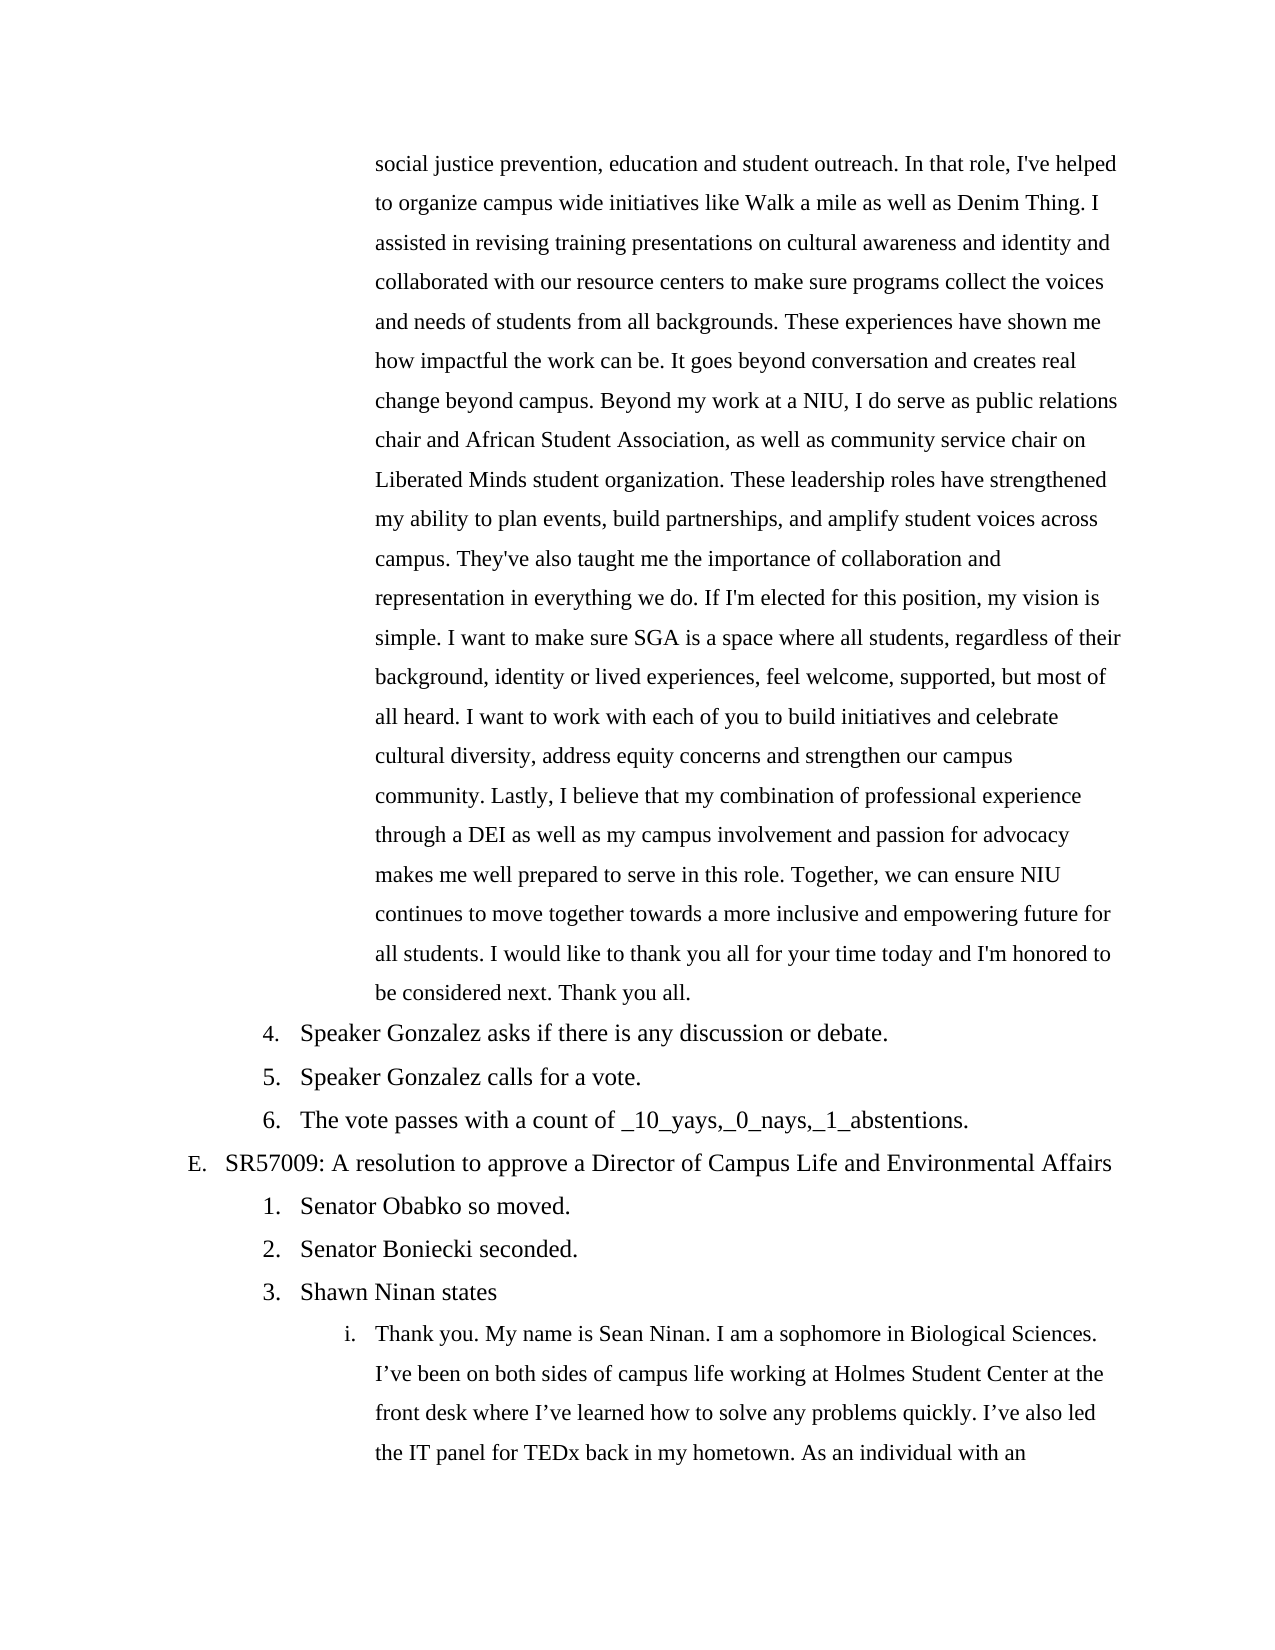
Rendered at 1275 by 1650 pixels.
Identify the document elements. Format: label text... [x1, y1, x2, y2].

list Speaker Gonzalez asks if there is any discussion or debate. [262, 1018, 1125, 1047]
list SR57009: A resolution to approve a Director of Campus Life and Environmental Affairs [187, 1148, 1125, 1177]
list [356, 150, 1125, 1005]
list The vote passes with a count of _10_yays,_0_nays,_1_abstentions. [262, 1105, 1125, 1133]
list Speaker Gonzalez calls for a vote. [262, 1062, 1125, 1090]
list Shawn Ninan states [262, 1277, 1125, 1306]
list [356, 1320, 1125, 1465]
list Senator Obabko so moved. [262, 1191, 1125, 1220]
list Senator Boniecki seconded. [262, 1234, 1125, 1263]
